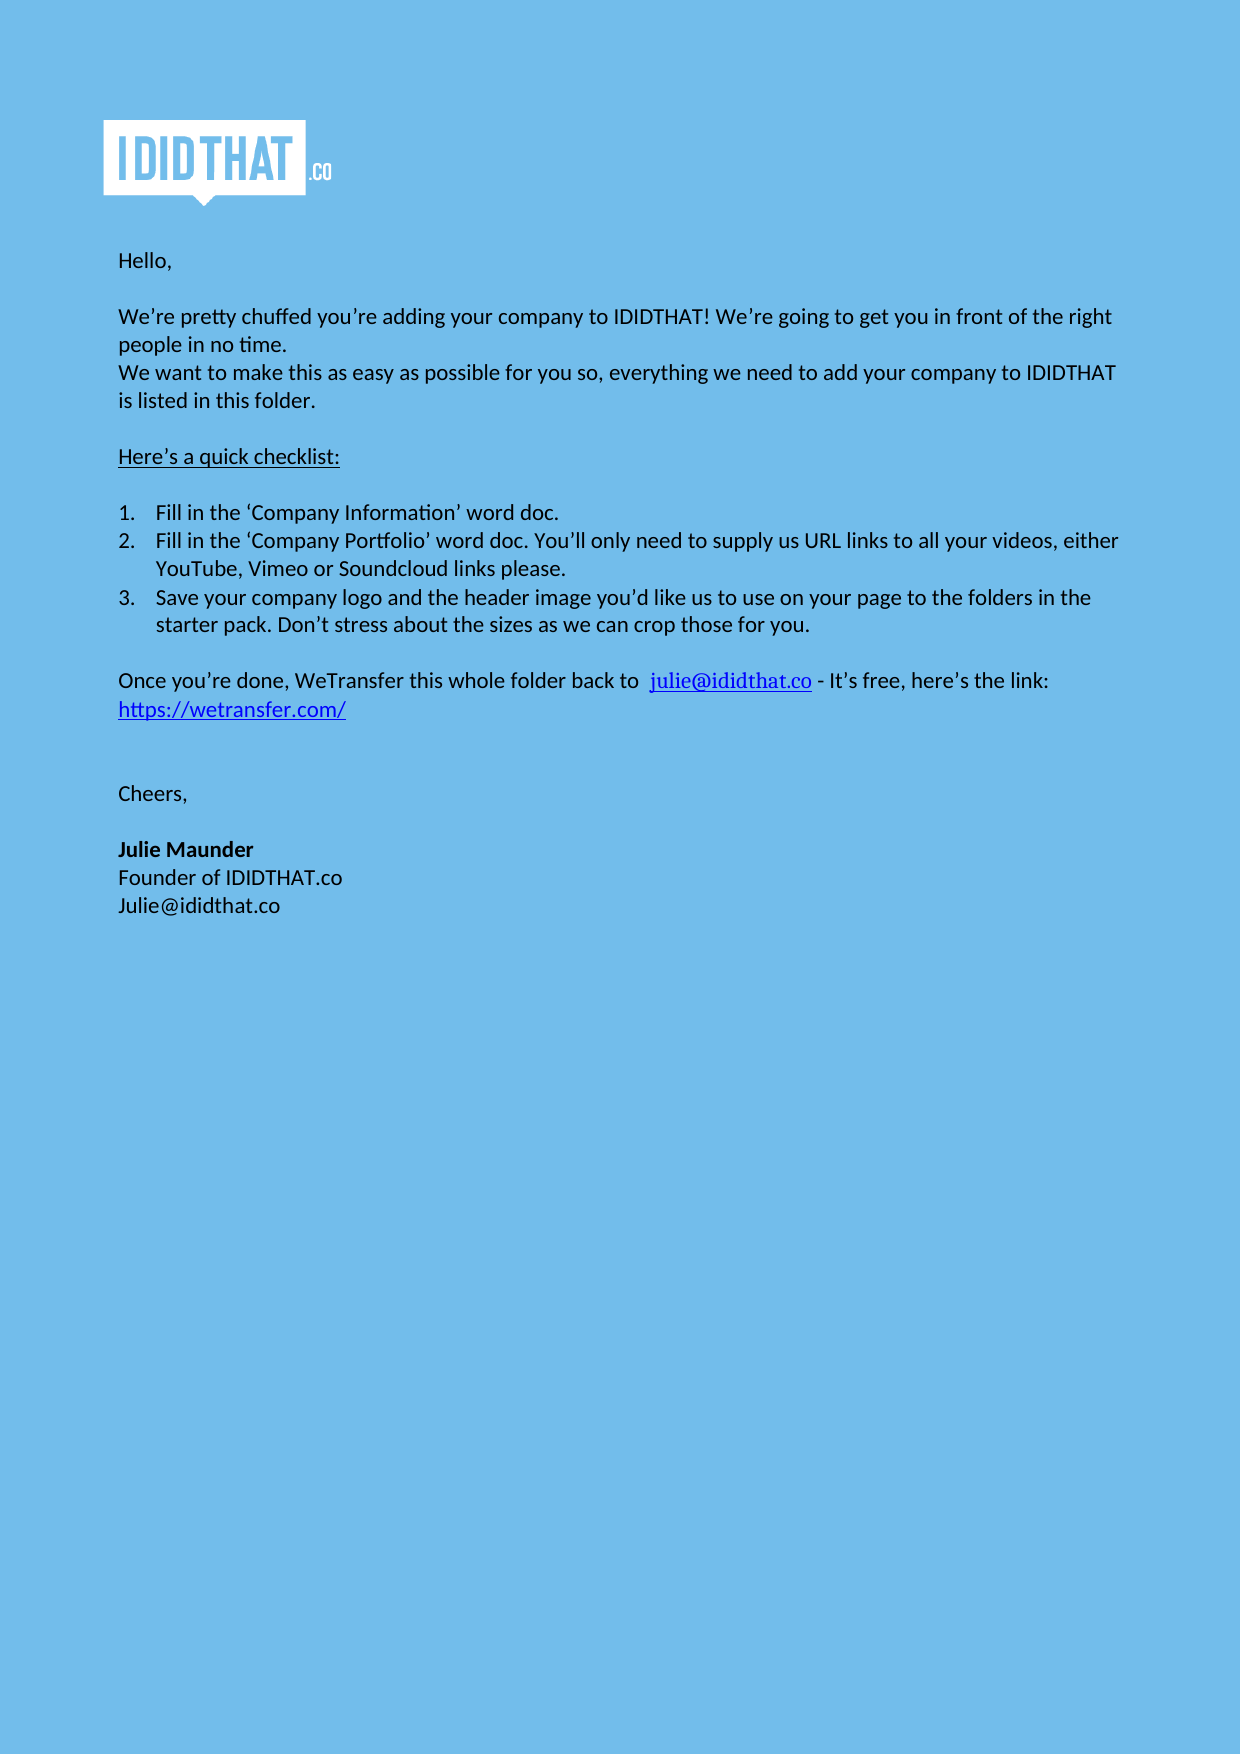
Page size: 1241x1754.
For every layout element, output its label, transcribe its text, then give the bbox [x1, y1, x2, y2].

text Cheers, [118, 779, 1122, 807]
text Once you’re done, WeTransfer this whole folder back to julie@ididthat.co - It’s free, here’s the link: https://wetransfer.com/ [118, 667, 1122, 723]
text Julie Maunder [118, 835, 1122, 863]
text Hello, [118, 246, 1122, 274]
text We want to make this as easy as possible for you so, everything we need to add your company to IDIDTHAT is listed in this folder. [118, 358, 1122, 414]
list Fill in the ‘Company Information’ word doc. [118, 498, 1122, 527]
list Save your company logo and the header image you’d like us to use on your page to the folders in the starter pack. Don’t stress about the sizes as we can crop those for you. [118, 583, 1122, 639]
picture [103, 118, 332, 206]
text Here’s a quick checklist: [118, 442, 1122, 471]
text Founder of IDIDTHAT.co Julie@ididthat.co [118, 863, 1122, 919]
list Fill in the ‘Company Portfolio’ word doc. You’ll only need to supply us URL links to all your videos, either YouTube, Vimeo or Soundcloud links please. [118, 527, 1122, 583]
text We’re pretty chuffed you’re adding your company to IDIDTHAT! We’re going to get you in front of the right people in no time. [118, 302, 1122, 358]
